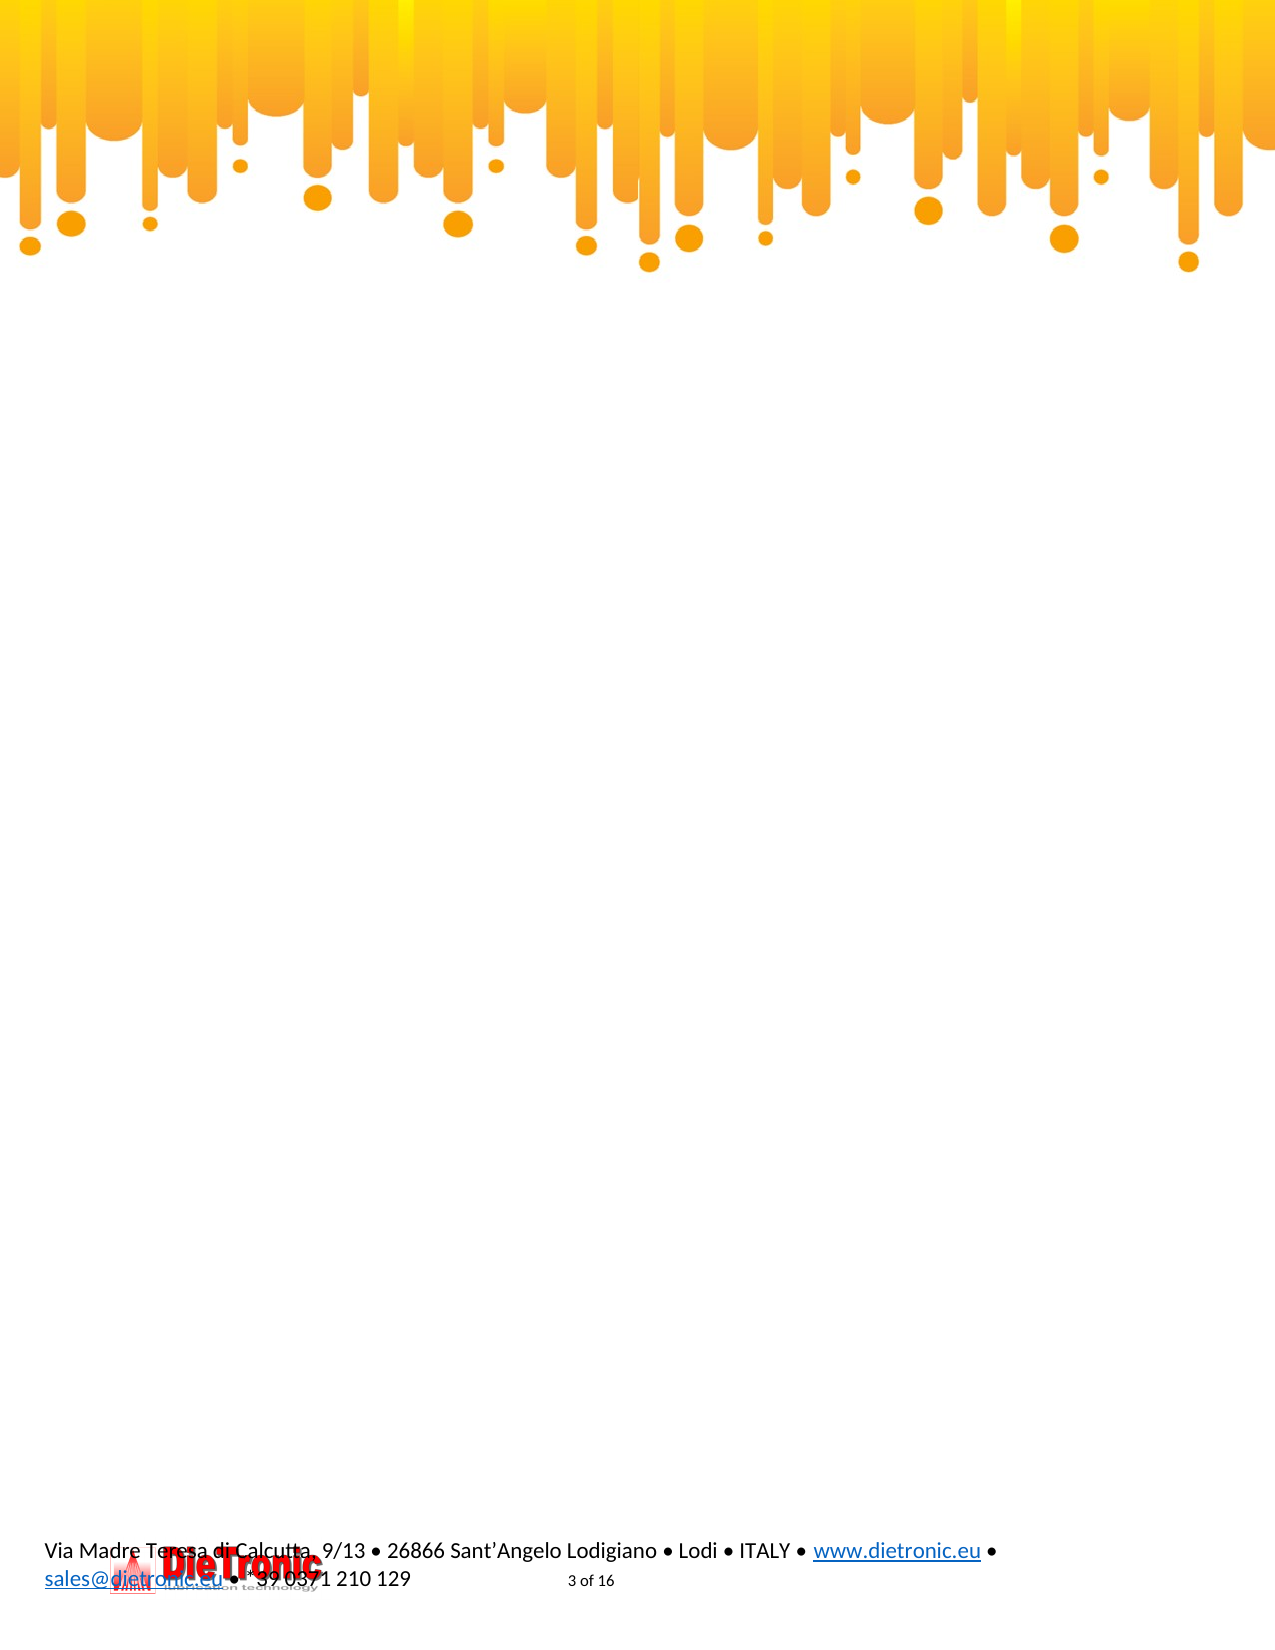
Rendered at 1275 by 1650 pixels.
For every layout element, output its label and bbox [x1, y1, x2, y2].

picture [0, 0, 1275, 283]
